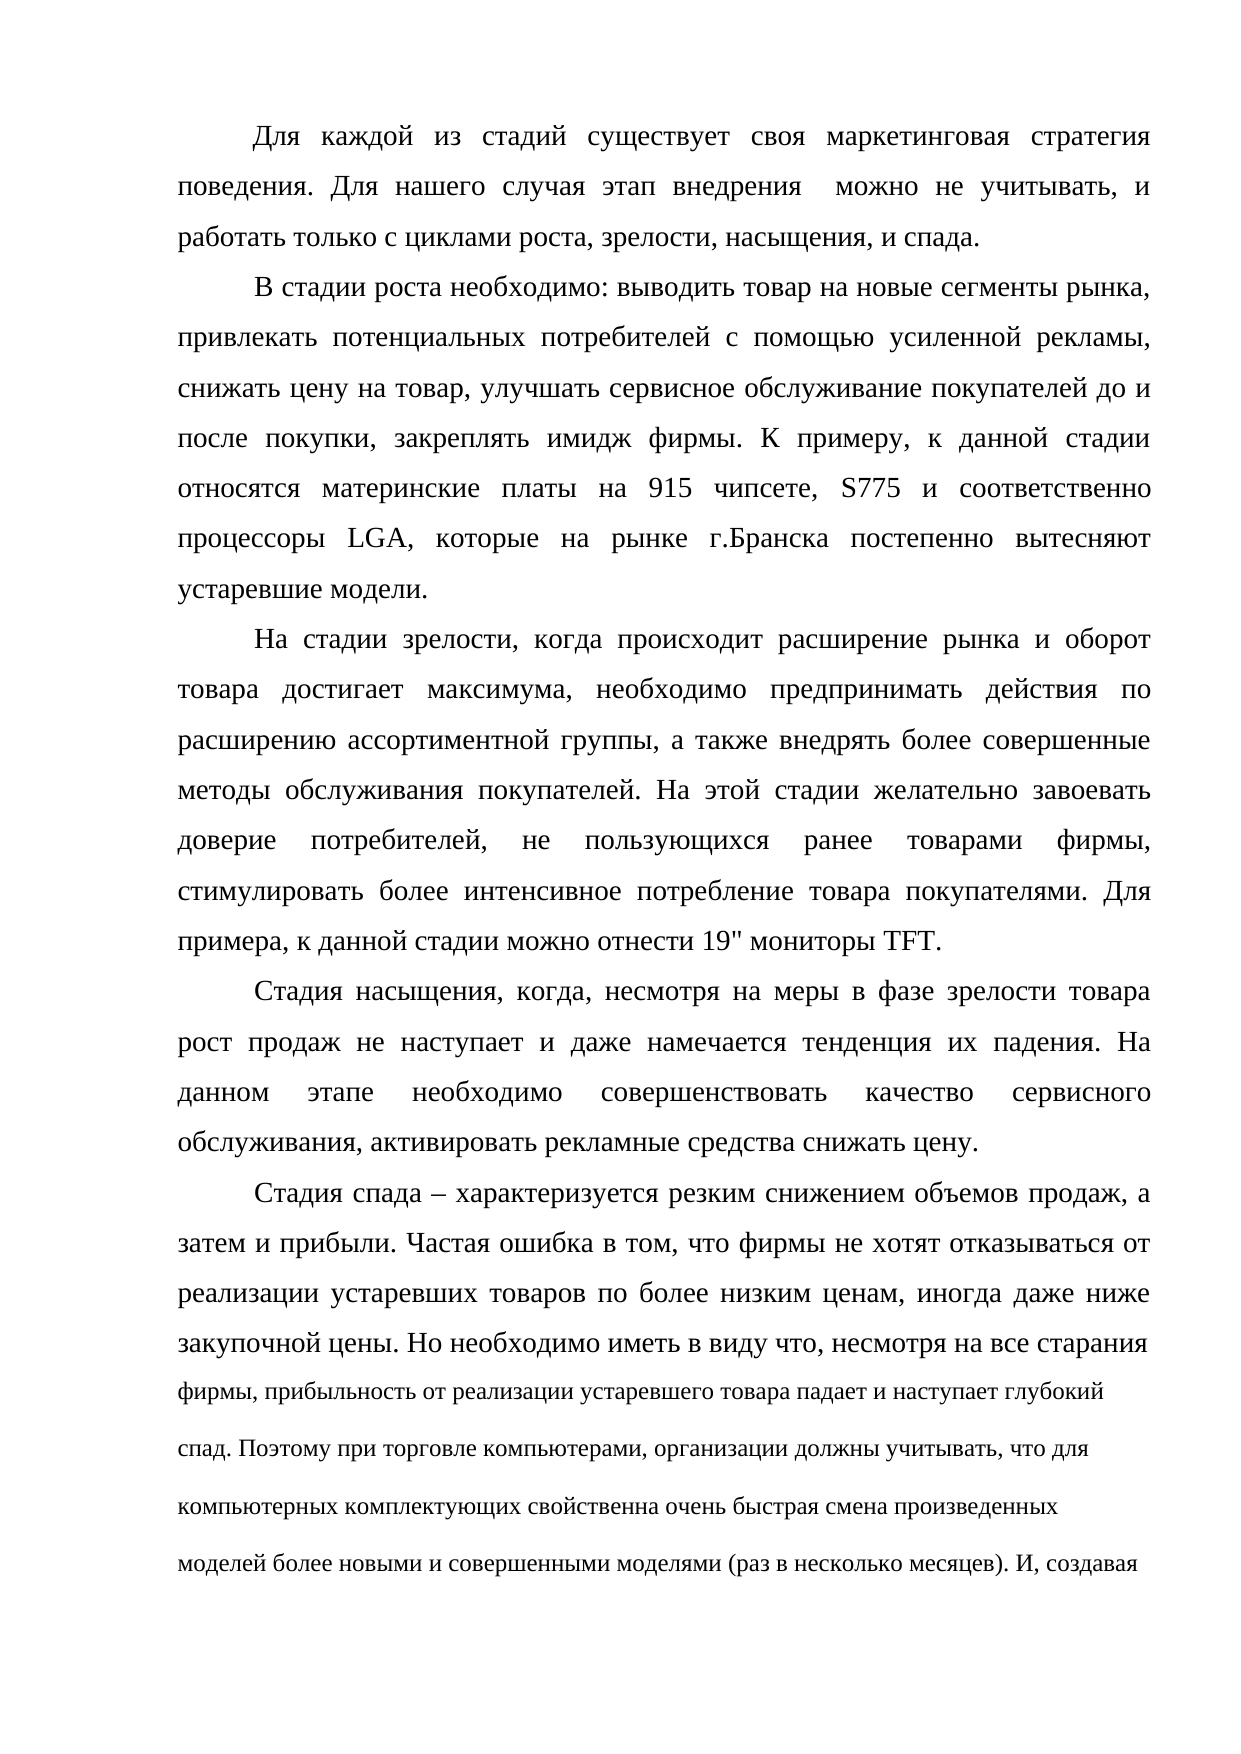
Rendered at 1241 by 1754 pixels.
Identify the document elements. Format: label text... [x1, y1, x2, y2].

text Стадия насыщения, когда, несмотря на меры в фазе зрелости товара рост продаж не наступает и даже намечается тенденция их падения. На данном этапе необходимо совершенствовать качество сервисного обслуживания, активировать рекламные средства снижать цену. [177, 973, 1152, 1158]
text На стадии зрелости, когда происходит расширение рынка и оборот товара достигает максимума, необходимо предпринимать действия по расширению ассортиментной группы, а также внедрять более совершенные методы обслуживания покупателей. На этой стадии желательно завоевать доверие потребителей, не пользующихся ранее товарами фирмы, стимулировать более интенсивное потребление товара покупателями. Для примера, к данной стадии можно отнести 19" мониторы TFT. [177, 621, 1152, 957]
text Стадия спада – характеризуется резким снижением объемов продаж, а затем и прибыли. Частая ошибка в том, что фирмы не хотят отказываться от реализации устаревших товаров по более низким ценам, иногда даже ниже закупочной цены. Но необходимо иметь в виду что, несмотря на все старания [177, 1175, 1152, 1359]
text В стадии роста необходимо: выводить товар на новые сегменты рынка, привлекать потенциальных потребителей с помощью усиленной рекламы, снижать цену на товар, улучшать сервисное обслуживание покупателей до и после покупки, закреплять имидж фирмы. К примеру, к данной стадии относятся материнские платы на 915 чипсете, S775 и соответственно процессоры LGA, которые на рынке г.Бранска постепенно вытесняют устаревшие модели. [177, 269, 1152, 604]
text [177, 1376, 1152, 1577]
text Для каждой из стадий существует своя маркетинговая стратегия поведения. Для нашего случая этап внедрения можно не учитывать, и работать только с циклами роста, зрелости, насыщения, и спада. [177, 118, 1152, 252]
